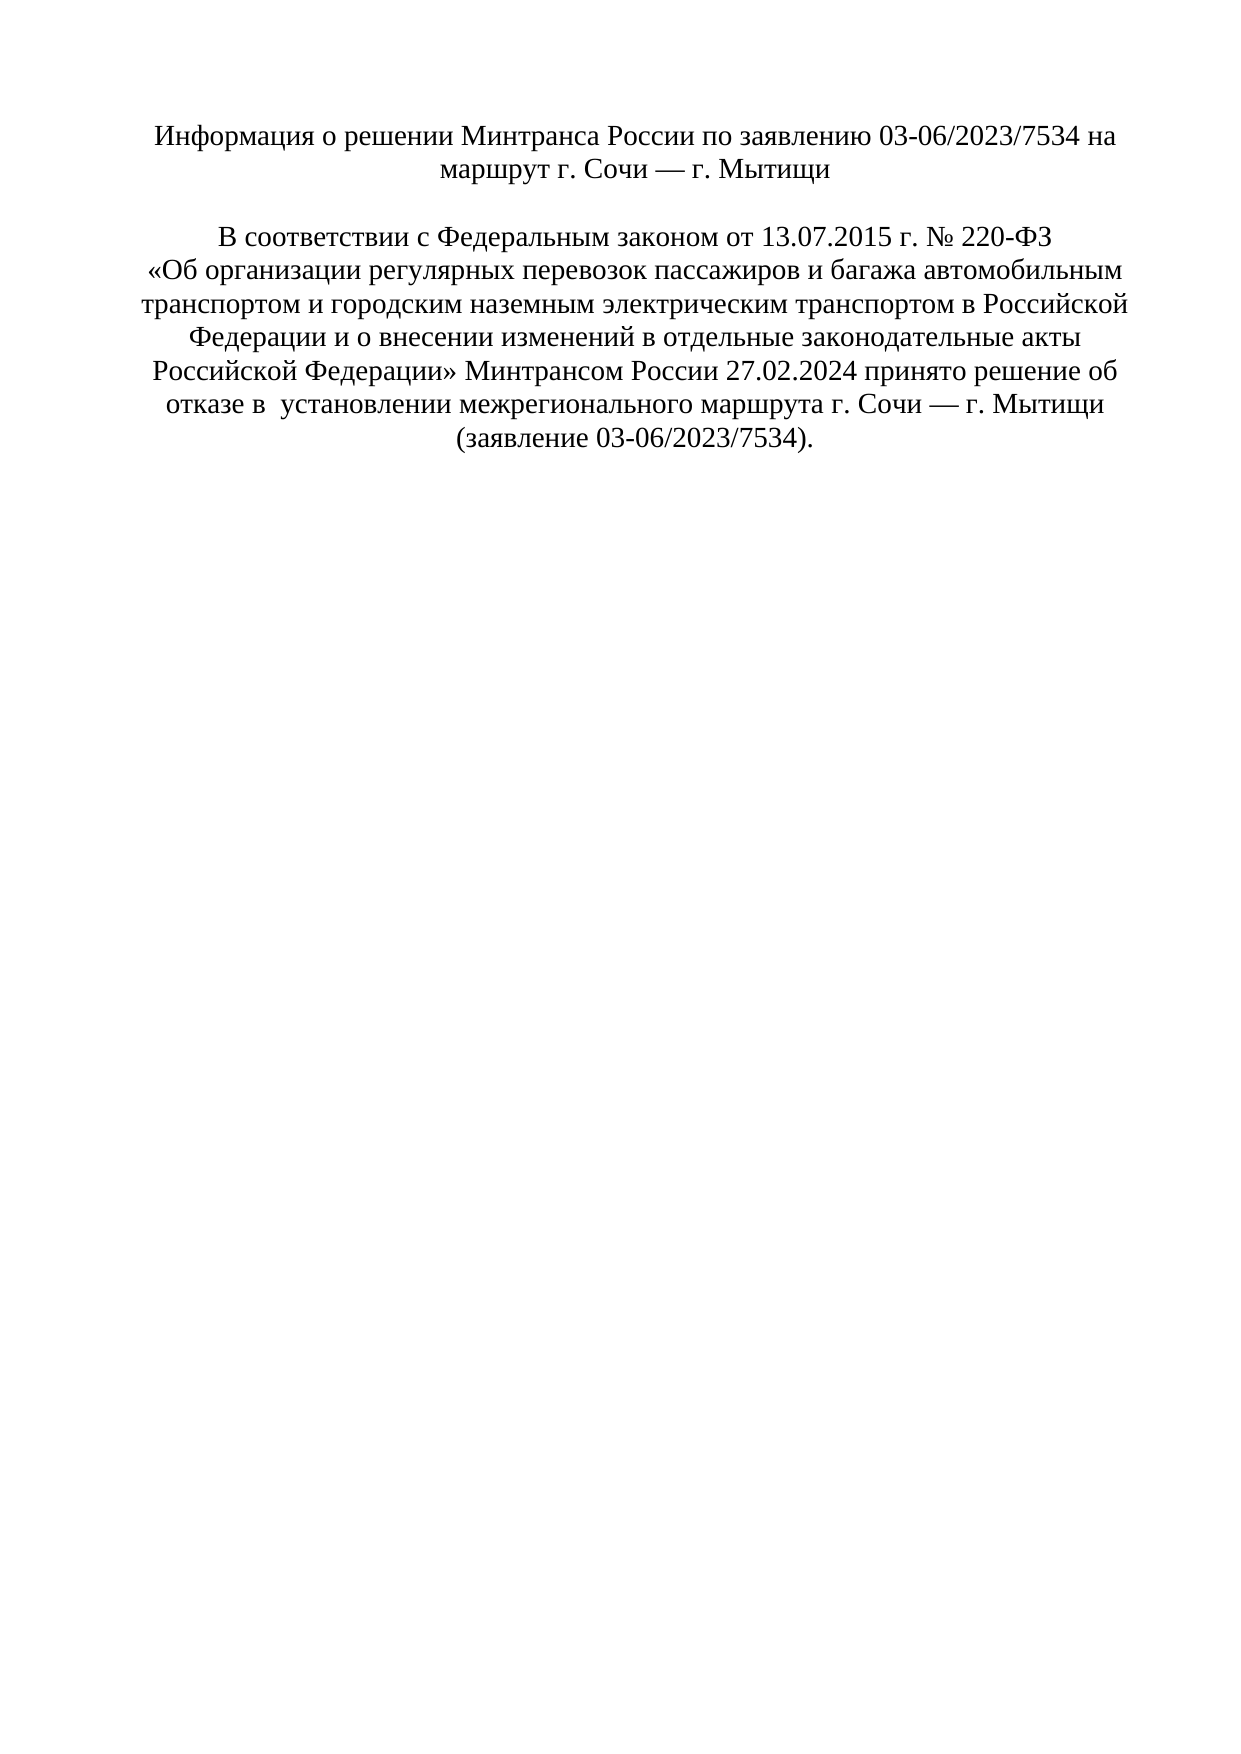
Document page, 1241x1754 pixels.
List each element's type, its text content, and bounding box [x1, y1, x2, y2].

text Информация о решении Минтранса России по заявлению 03-06/2023/7534 на маршрут г. Сочи — г. Мытищи [118, 118, 1152, 185]
text В соответствии с Федеральным законом от 13.07.2015 г. № 220-ФЗ «Об организации регулярных перевозок пассажиров и багажа автомобильным транспортом и городским наземным электрическим транспортом в Российской Федерации и о внесении изменений в отдельные законодательные акты Российской Федерации» Минтрансом России 27.02.2024 принято решение об отказе в установлении межрегионального маршрута г. Сочи — г. Мытищи (заявление 03-06/2023/7534). [118, 219, 1152, 453]
